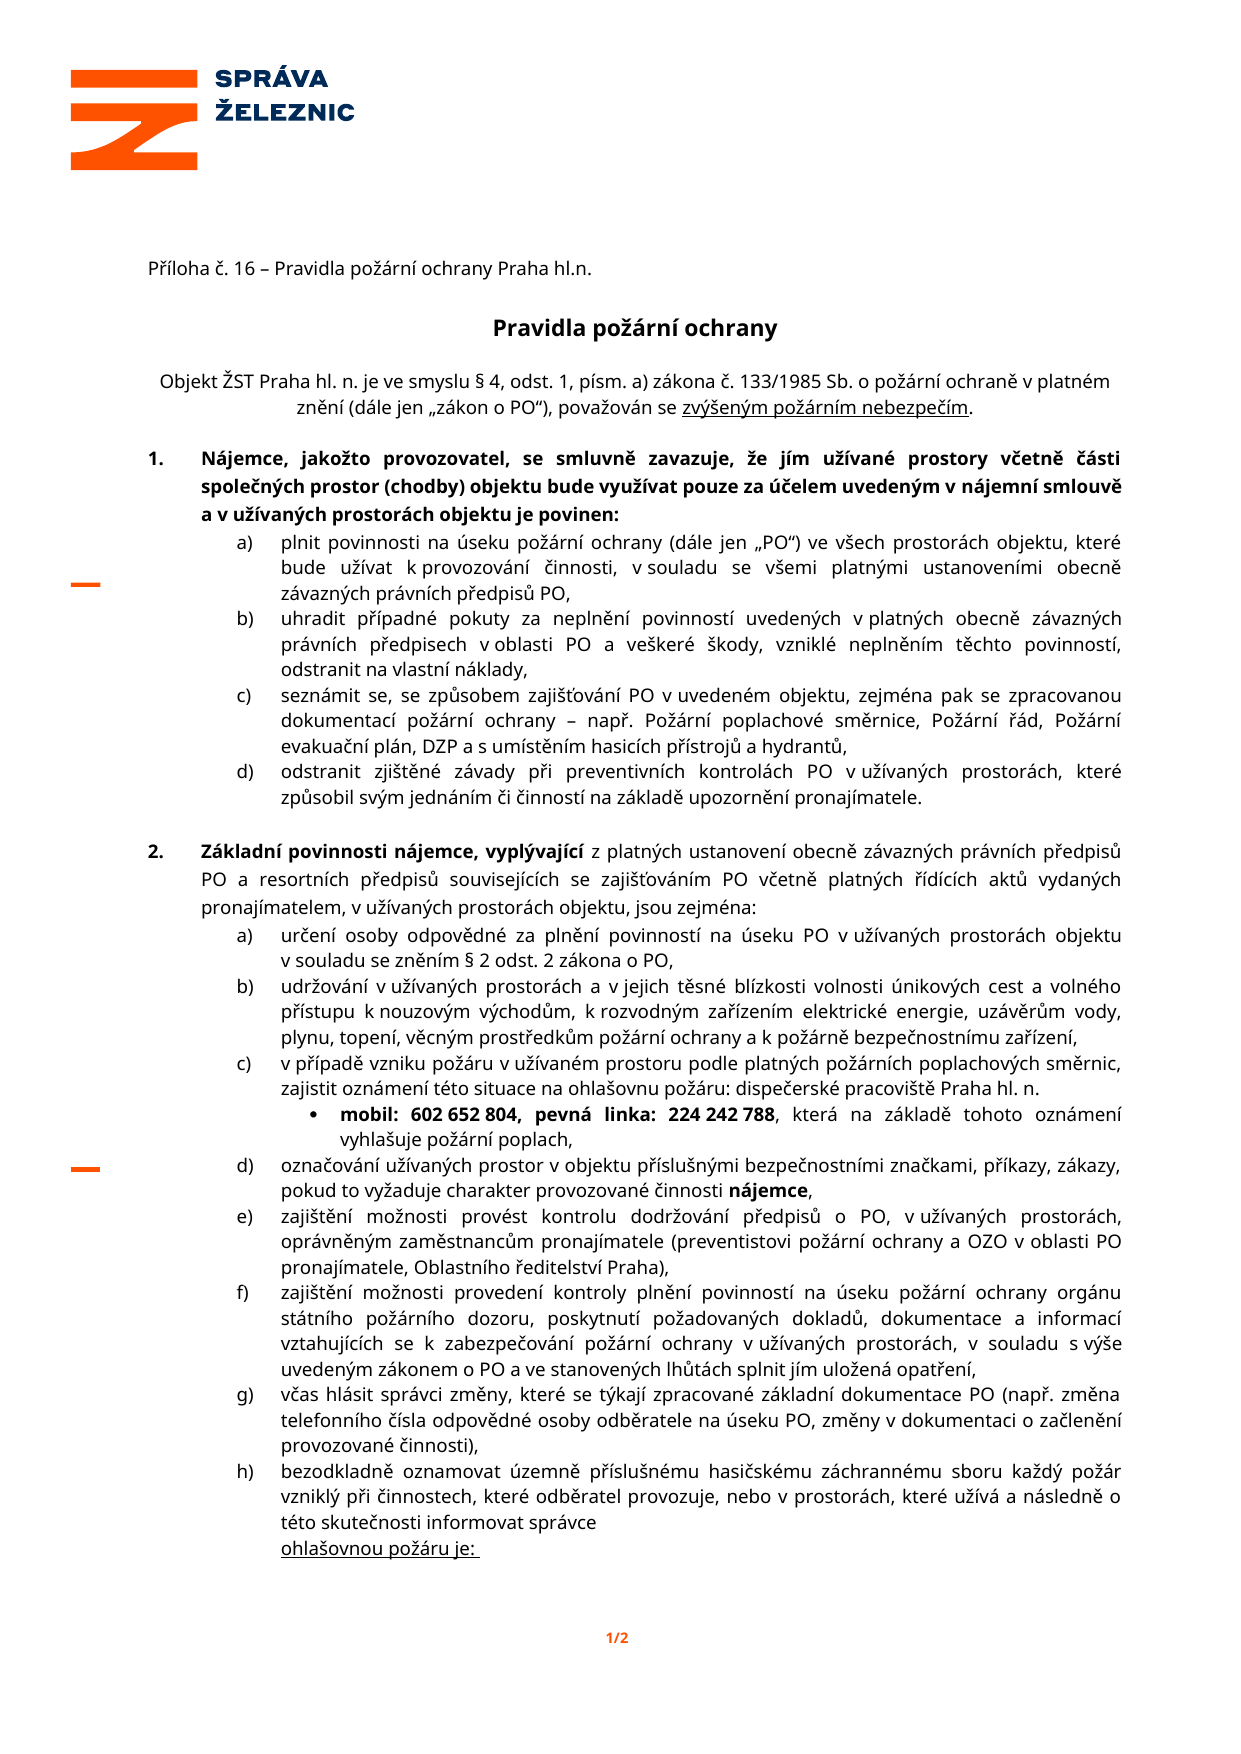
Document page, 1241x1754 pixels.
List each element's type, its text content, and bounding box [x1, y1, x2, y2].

text Pravidla požární ochrany [148, 312, 1122, 343]
list určení osoby odpovědné za plnění povinností na úseku PO v užívaných prostorách objektu v souladu se zněním § 2 odst. 2 zákona o PO, [236, 922, 1122, 973]
text ohlašovnou požáru je: [260, 1535, 1122, 1560]
list plnit povinnosti na úseku požární ochrany (dále jen „PO“) ve všech prostorách objektu, které bude užívat k provozování činnosti, v souladu se všemi platnými ustanoveními obecně závazných právních předpisů PO, [236, 529, 1122, 606]
list zajištění možnosti provedení kontroly plnění povinností na úseku požární ochrany orgánu státního požárního dozoru, poskytnutí požadovaných dokladů, dokumentace a informací vztahujících se k zabezpečování požární ochrany v užívaných prostorách, v souladu s výše uvedeným zákonem o PO a ve stanovených lhůtách splnit jím uložená opatření, [236, 1279, 1122, 1382]
list udržování v užívaných prostorách a v jejich těsné blízkosti volnosti únikových cest a volného přístupu k nouzovým východům, k rozvodným zařízením elektrické energie, uzávěrům vody, plynu, topení, věcným prostředkům požární ochrany a k požárně bezpečnostnímu zařízení, [236, 973, 1122, 1050]
list včas hlásit správci změny, které se týkají zpracované základní dokumentace PO (např. změna telefonního čísla odpovědné osoby odběratele na úseku PO, změny v dokumentaci o začlenění provozované činnosti), [236, 1382, 1122, 1458]
list mobil: 602 652 804, pevná linka: 224 242 788, která na základě tohoto oznámení vyhlašuje požární poplach, [310, 1101, 1122, 1152]
text Příloha č. 16 – Pravidla požární ochrany Praha hl.n. [148, 255, 1122, 280]
list v případě vzniku požáru v užívaném prostoru podle platných požárních poplachových směrnic, zajistit oznámení této situace na ohlašovnu požáru: dispečerské pracoviště Praha hl. n. [236, 1050, 1122, 1101]
list seznámit se, se způsobem zajišťování PO v uvedeném objektu, zejména pak se zpracovanou dokumentací požární ochrany – např. Požární poplachové směrnice, Požární řád, Požární evakuační plán, DZP a s umístěním hasicích přístrojů a hydrantů, [236, 682, 1122, 759]
list zajištění možnosti provést kontrolu dodržování předpisů o PO, v užívaných prostorách, oprávněným zaměstnancům pronajímatele (preventistovi požární ochrany a OZO v oblasti PO pronajímatele, Oblastního ředitelství Praha), [236, 1203, 1122, 1279]
text Objekt ŽST Praha hl. n. je ve smyslu § 4, odst. 1, písm. a) zákona č. 133/1985 Sb. o požární ochraně v platném znění (dále jen „zákon o PO“), považován se zvýšeným požárním nebezpečím. [148, 368, 1122, 419]
list Nájemce, jakožto provozovatel, se smluvně zavazuje, že jím užívané prostory včetně části společných prostor (chodby) objektu bude využívat pouze za účelem uvedeným v nájemní smlouvě a v užívaných prostorách objektu je povinen: [148, 445, 1122, 527]
list označování užívaných prostor v objektu příslušnými bezpečnostními značkami, příkazy, zákazy, pokud to vyžaduje charakter provozované činnosti nájemce, [236, 1152, 1122, 1203]
list uhradit případné pokuty za neplnění povinností uvedených v platných obecně závazných právních předpisech v oblasti PO a veškeré škody, vzniklé neplněním těchto povinností, odstranit na vlastní náklady, [236, 606, 1122, 682]
list odstranit zjištěné závady při preventivních kontrolách PO v užívaných prostorách, které způsobil svým jednáním či činností na základě upozornění pronajímatele. [236, 759, 1122, 810]
list bezodkladně oznamovat územně příslušnému hasičskému záchrannému sboru každý požár vzniklý při činnostech, které odběratel provozuje, nebo v prostorách, které užívá a následně o této skutečnosti informovat správce [236, 1458, 1122, 1535]
list Základní povinnosti nájemce, vyplývající z platných ustanovení obecně závazných právních předpisů PO a resortních předpisů souvisejících se zajišťováním PO včetně platných řídících aktů vydaných pronajímatelem, v užívaných prostorách objektu, jsou zejména: [148, 838, 1122, 920]
